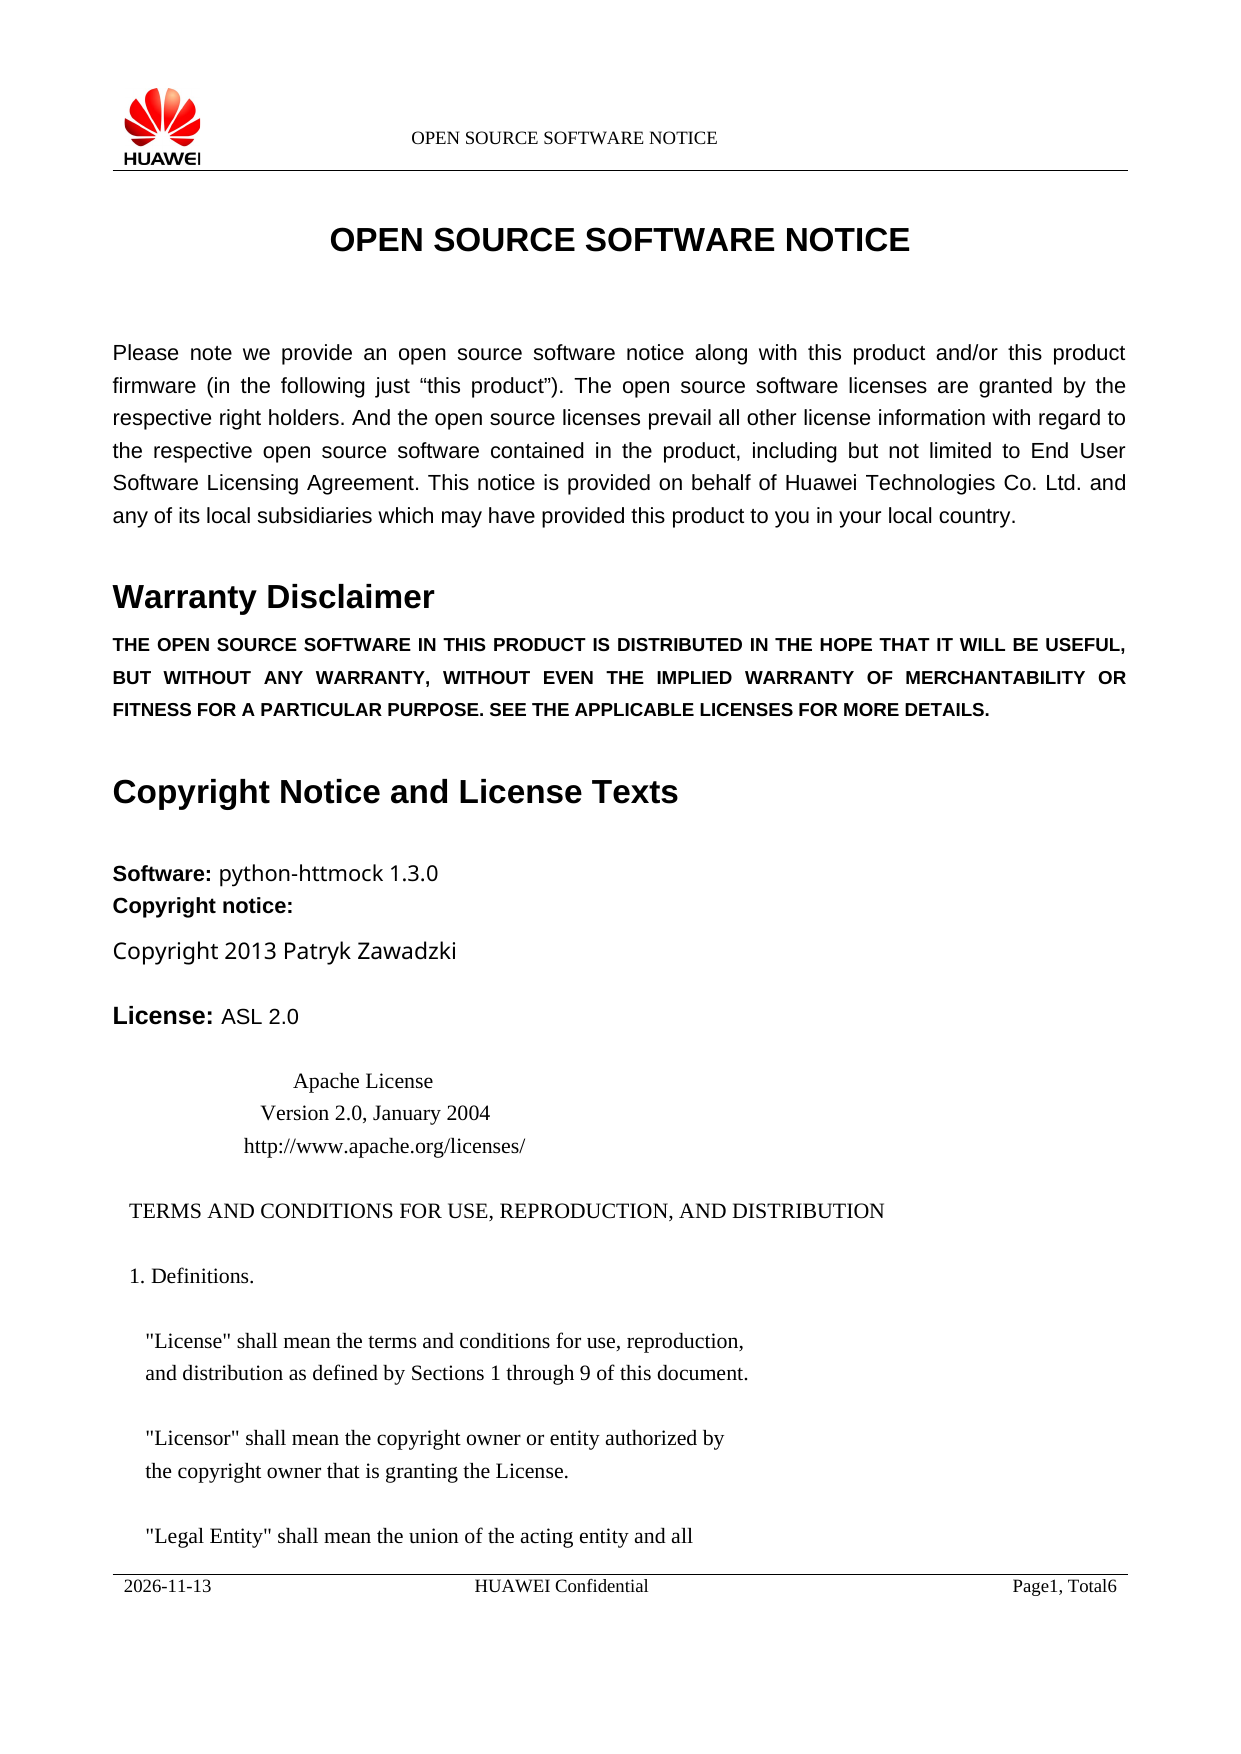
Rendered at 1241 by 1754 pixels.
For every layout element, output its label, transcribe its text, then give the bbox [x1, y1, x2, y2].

text Copyright Notice and License Texts [112, 759, 1128, 824]
text The open source software in this product is distributed in the hope that it will be useful, but WITHOUT ANY WARRANTY, without even the implied warranty of MERCHANTABILITY or FITNESS FOR A PARTICULAR PURPOSE. See the applicable licenses for more details. [112, 629, 1128, 726]
title Software: python-httmock 1.3.0 [112, 856, 1128, 889]
text Copyright 2013 Patryk Zawadzki [112, 934, 1128, 999]
picture [124, 88, 201, 165]
text OPEN SOURCE SOFTWARE NOTICE [112, 206, 1128, 271]
text Warranty Disclaimer [112, 564, 1128, 629]
text Copyright notice: [112, 889, 1128, 921]
text License: ASL 2.0 [112, 999, 1128, 1031]
text Please note we provide an open source software notice along with this product and/or this product firmware (in the following just “this product”). The open source software licenses are granted by the respective right holders. And the open source licenses prevail all other license information with regard to the respective open source software contained in the product, including but not limited to End User Software Licensing Agreement. This notice is provided on behalf of Huawei Technologies Co. Ltd. and any of its local subsidiaries which may have provided this product to you in your local country. [112, 336, 1128, 531]
